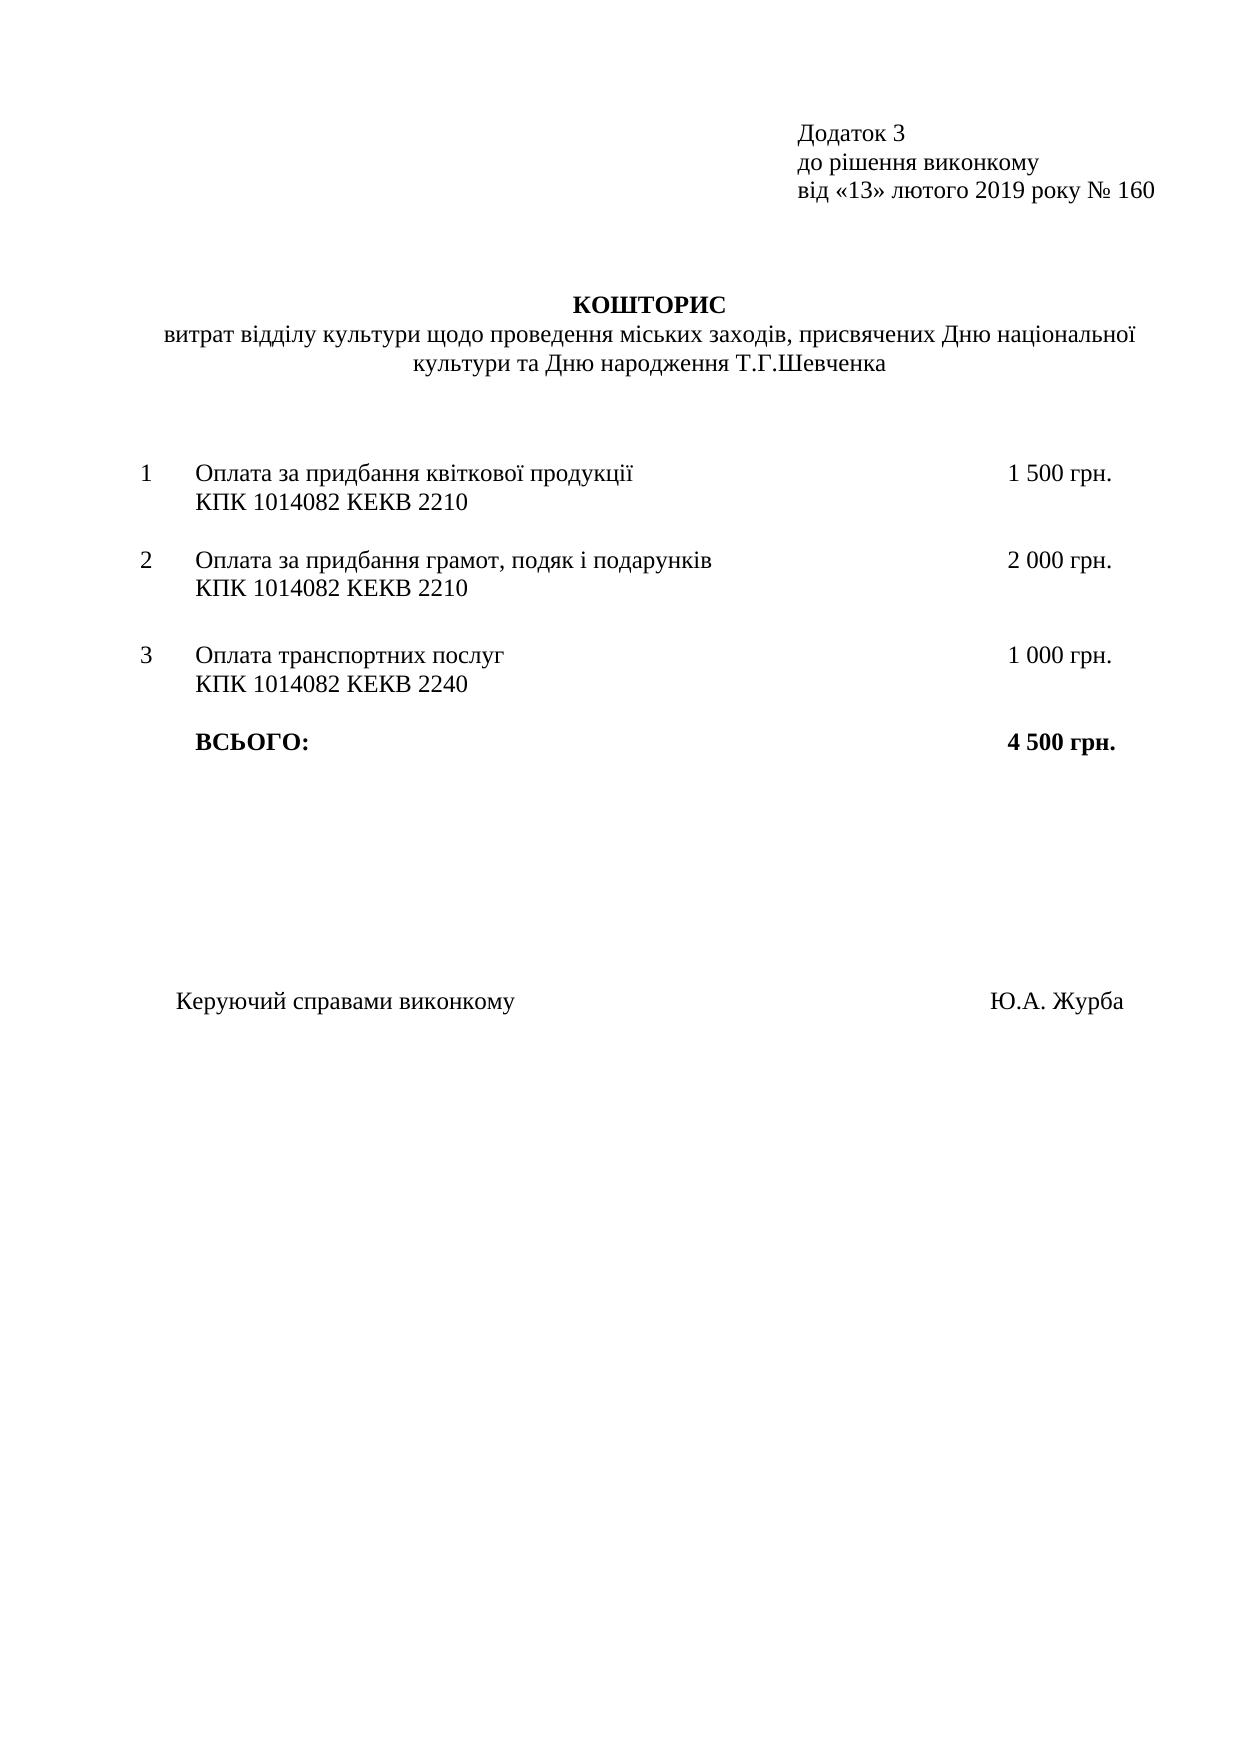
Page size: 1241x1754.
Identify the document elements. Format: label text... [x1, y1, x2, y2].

text до рішення виконкому [797, 147, 1181, 176]
text КОШТОРИС [118, 291, 1181, 319]
text від «13» лютого 2019 року № 160 [797, 176, 1181, 204]
text витрат відділу культури щодо проведення міських заходів, присвячених Дню національної культури та Дню народження Т.Г.Шевченка [118, 319, 1181, 377]
table_cell 3 [129, 641, 184, 756]
table_cell 2 [129, 545, 184, 641]
table_cell 1 000 грн. 4 500 грн. [996, 641, 1173, 756]
table_cell Оплата за придбання грамот, подяк і подарунків КПК 1014082 КЕКВ 2210 [184, 545, 996, 641]
table_cell 2 000 грн. [996, 545, 1173, 641]
table_header 1 500 грн. [996, 459, 1173, 545]
text Керуючий справами виконкому Ю.А. Журба [118, 986, 1181, 1015]
table_cell Оплата транспортних послуг КПК 1014082 КЕКВ 2240 ВСЬОГО: [184, 641, 996, 756]
table_header 1 [129, 459, 184, 545]
table_header Оплата за придбання квіткової продукції КПК 1014082 КЕКВ 2210 [184, 459, 996, 545]
text Додаток 3 [797, 118, 1181, 147]
